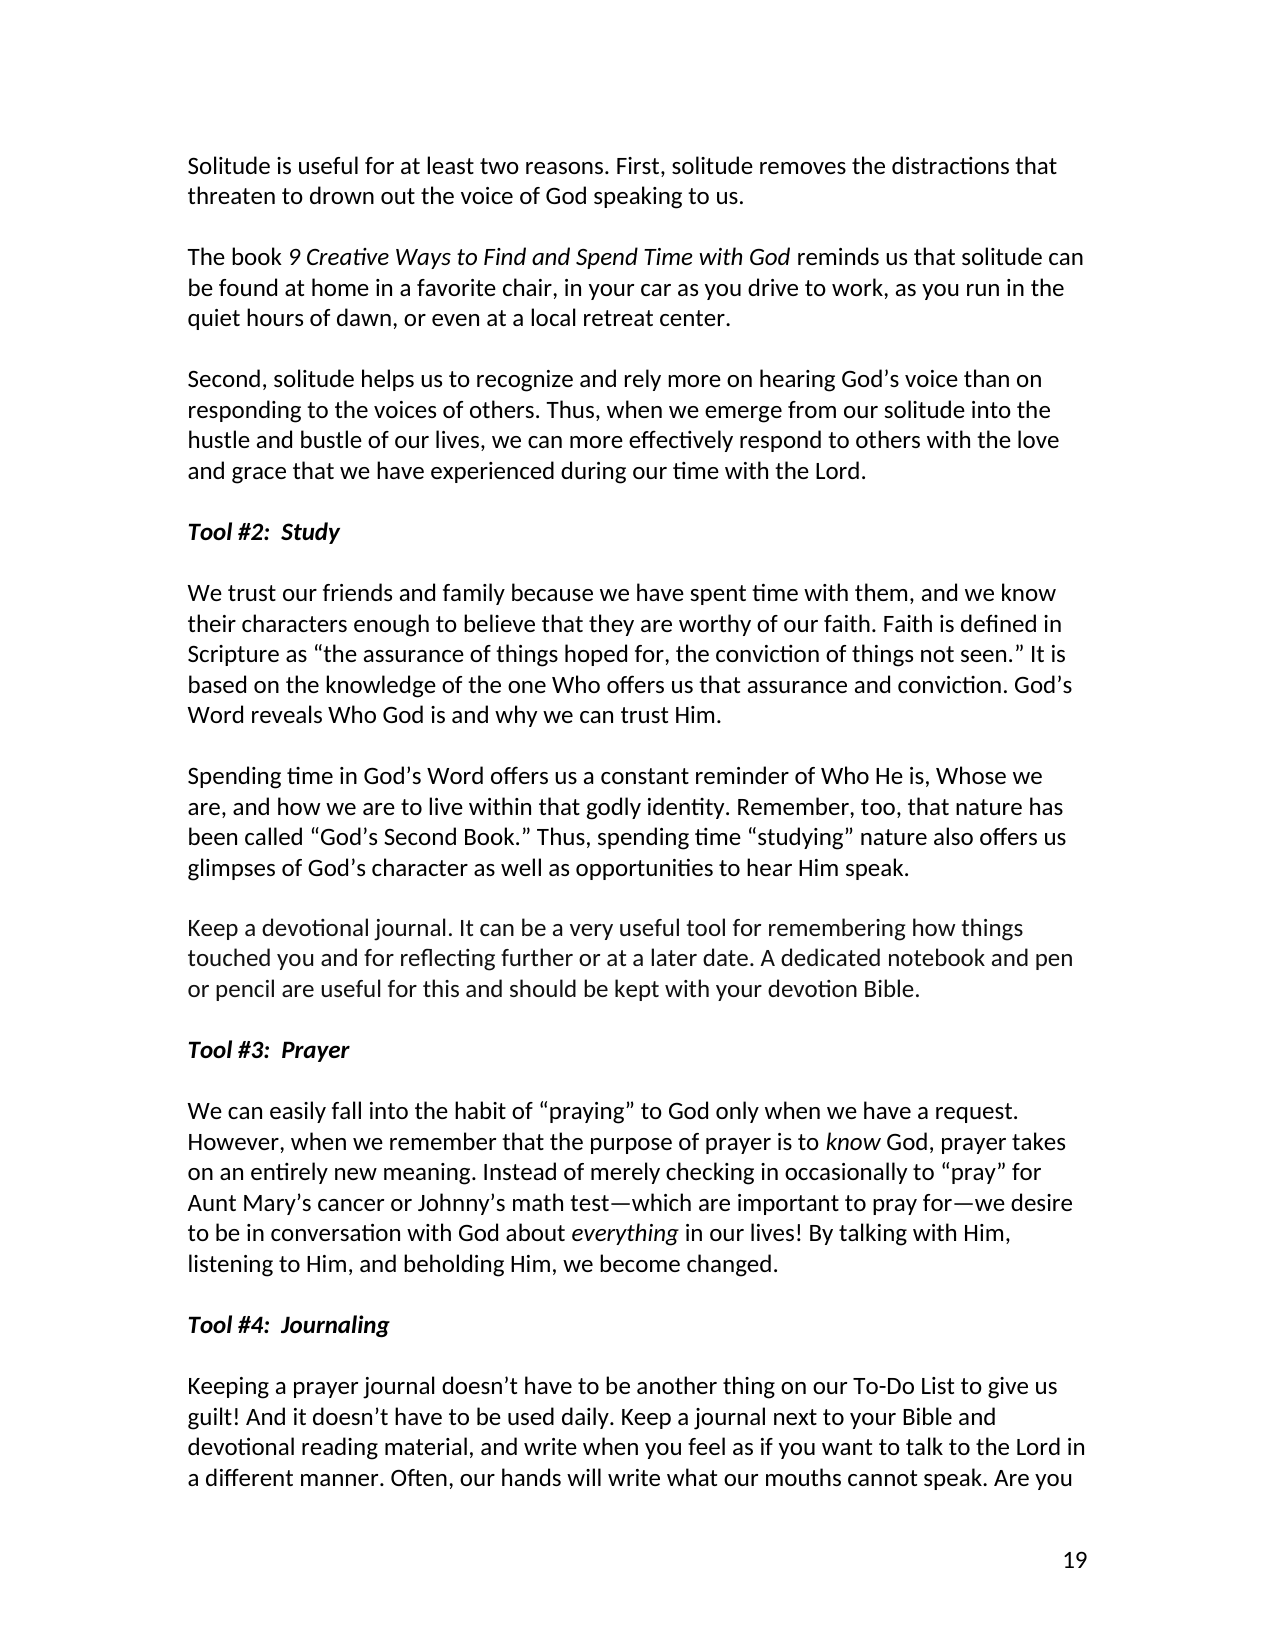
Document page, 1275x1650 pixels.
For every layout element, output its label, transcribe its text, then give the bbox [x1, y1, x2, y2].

text The book 9 Creative Ways to Find and Spend Time with God reminds us that solitude can be found at home in a favorite chair, in your car as you drive to work, as you run in the quiet hours of dawn, or even at a local retreat center. [187, 242, 1087, 333]
text Solitude is useful for at least two reasons. First, solitude removes the distractions that threaten to drown out the voice of God speaking to us. [187, 150, 1087, 211]
text Second, solitude helps us to recognize and rely more on hearing God’s voice than on responding to the voices of others. Thus, when we emerge from our solitude into the hustle and bustle of our lives, we can more effectively respond to others with the love and grace that we have experienced during our time with the Lord. [187, 364, 1087, 486]
text We can easily fall into the habit of “praying” to God only when we have a request. However, when we remember that the purpose of prayer is to know God, prayer takes on an entirely new meaning. Instead of merely checking in occasionally to “pray” for Aunt Mary’s cancer or Johnny’s math test—which are important to pray for—we desire to be in conversation with God about everything in our lives! By talking with Him, listening to Him, and beholding Him, we become changed. [187, 1096, 1087, 1279]
text Spending time in God’s Word offers us a constant reminder of Who He is, Whose we are, and how we are to live within that godly identity. Remember, too, that nature has been called “God’s Second Book.” Thus, spending time “studying” nature also offers us glimpses of God’s character as well as opportunities to hear Him speak. [187, 760, 1087, 882]
text We trust our friends and family because we have spent time with them, and we know their characters enough to believe that they are worthy of our faith. Faith is defined in Scripture as “the assurance of things hoped for, the conviction of things not seen.” It is based on the knowledge of the one Who offers us that assurance and conviction. God’s Word reveals Who God is and why we can trust Him. [187, 577, 1087, 730]
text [187, 1370, 1087, 1492]
text Tool #2: Study [187, 516, 1087, 547]
text Keep a devotional journal. It can be a very useful tool for remembering how things touched you and for reflecting further or at a later date. A dedicated notebook and pen or pencil are useful for this and should be kept with your devotion Bible. [187, 912, 1087, 1003]
text Tool #4: Journaling [187, 1309, 1087, 1340]
text Tool #3: Prayer [187, 1034, 1087, 1065]
